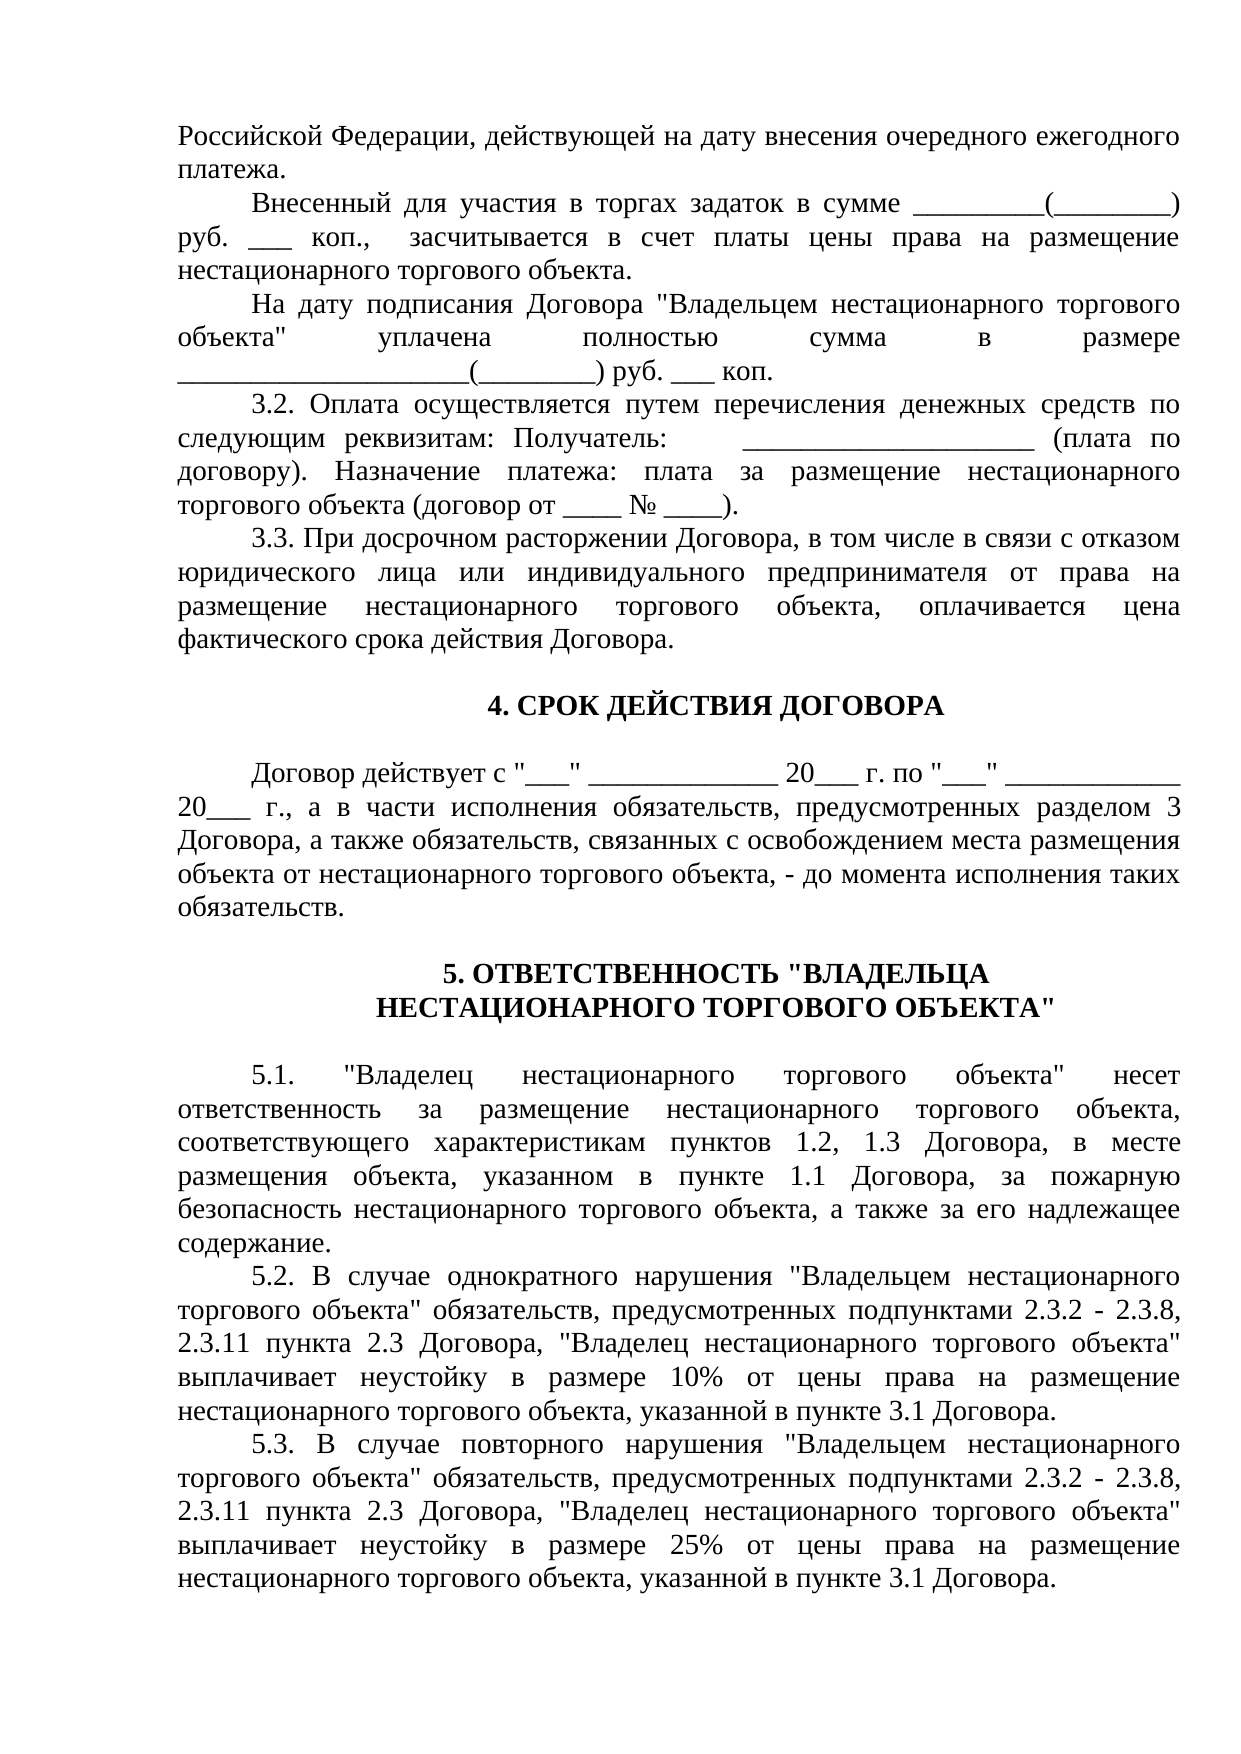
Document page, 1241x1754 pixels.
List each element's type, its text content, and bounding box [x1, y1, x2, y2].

title НЕСТАЦИОНАРНОГО ТОРГОВОГО ОБЪЕКТА" [177, 990, 1181, 1024]
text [177, 118, 1181, 185]
text На дату подписания Договора "Владельцем нестационарного торгового объекта" уплачена полностью сумма в размере ____________________(________) руб. ___ коп. [177, 286, 1181, 386]
text Договор действует с "___" _____________ 20___ г. по "___" ____________ 20___ г., а в части исполнения обязательств, предусмотренных разделом 3 Договора, а также обязательств, связанных с освобождением места размещения объекта от нестационарного торгового объекта, - до момента исполнения таких обязательств. [177, 755, 1181, 923]
text 3.3. При досрочном расторжении Договора, в том числе в связи с отказом юридического лица или индивидуального предпринимателя от права на размещение нестационарного торгового объекта, оплачивается цена фактического срока действия Договора. [177, 521, 1181, 655]
title 5. ОТВЕТСТВЕННОСТЬ "ВЛАДЕЛЬЦА [177, 957, 1181, 990]
text Внесенный для участия в торгах задаток в сумме _________(________) руб. ___ коп., засчитывается в счет платы цены права на размещение нестационарного торгового объекта. [177, 185, 1181, 286]
text 5.3. В случае повторного нарушения "Владельцем нестационарного торгового объекта" обязательств, предусмотренных подпунктами 2.3.2 - 2.3.8, 2.3.11 пункта 2.3 Договора, "Владелец нестационарного торгового объекта" выплачивает неустойку в размере 25% от цены права на размещение нестационарного торгового объекта, указанной в пункте 3.1 Договора. [177, 1426, 1181, 1594]
text 5.2. В случае однократного нарушения "Владельцем нестационарного торгового объекта" обязательств, предусмотренных подпунктами 2.3.2 - 2.3.8, 2.3.11 пункта 2.3 Договора, "Владелец нестационарного торгового объекта" выплачивает неустойку в размере 10% от цены права на размещение нестационарного торгового объекта, указанной в пункте 3.1 Договора. [177, 1258, 1181, 1426]
title 4. СРОК ДЕЙСТВИЯ ДОГОВОРА [177, 688, 1181, 722]
text 5.1. "Владелец нестационарного торгового объекта" несет ответственность за размещение нестационарного торгового объекта, соответствующего характеристикам пунктов 1.2, 1.3 Договора, в месте размещения объекта, указанном в пункте 1.1 Договора, за пожарную безопасность нестационарного торгового объекта, а также за его надлежащее содержание. [177, 1057, 1181, 1258]
text 3.2. Оплата осуществляется путем перечисления денежных средств по следующим реквизитам: Получатель: ____________________ (плата по договору). Назначение платежа: плата за размещение нестационарного торгового объекта (договор от ____ № ____). [177, 386, 1181, 521]
